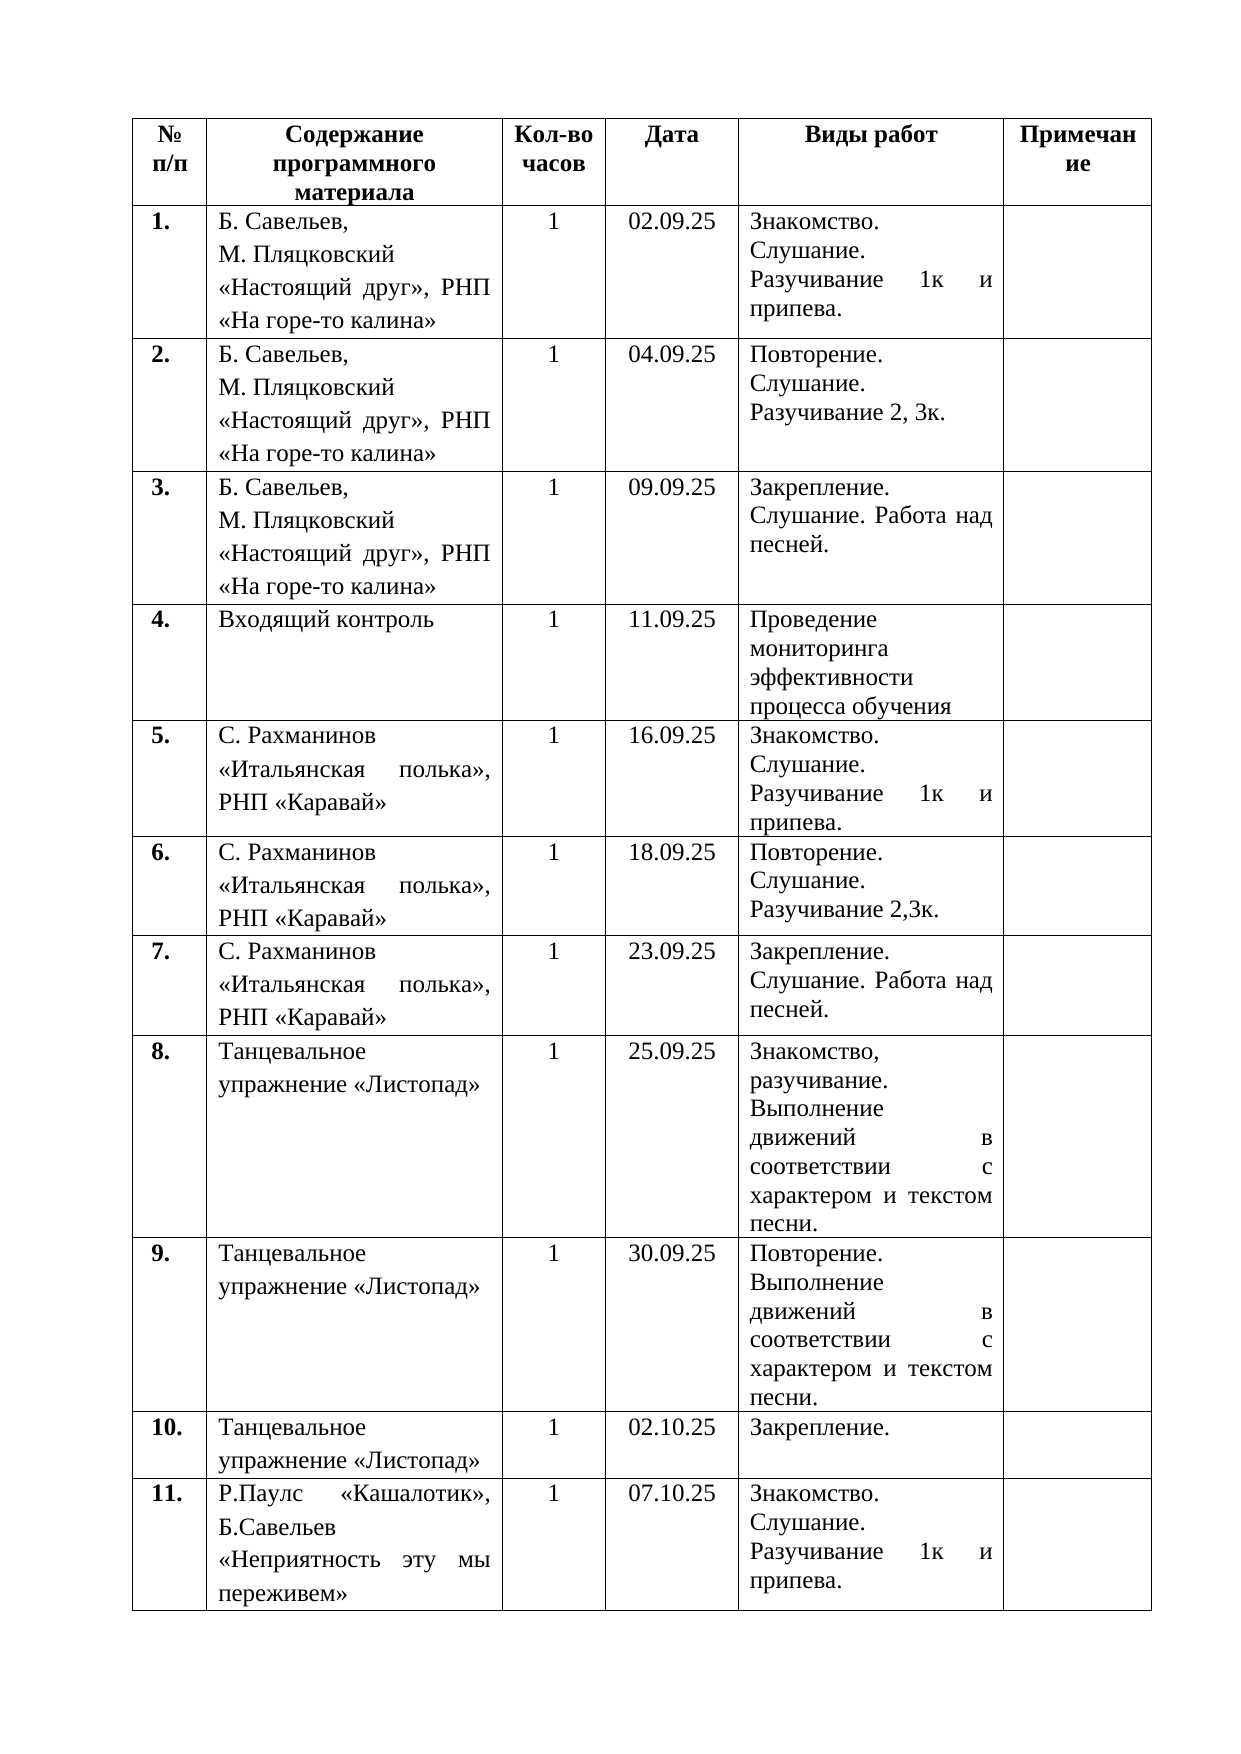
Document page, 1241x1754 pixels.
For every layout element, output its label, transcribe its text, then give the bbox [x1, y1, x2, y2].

table_cell 02.09.25 [606, 206, 738, 338]
table_cell 04.09.25 [606, 339, 738, 471]
table_header Виды работ [739, 119, 1003, 205]
table_cell [1004, 1412, 1151, 1477]
table_cell Б. Савельев, М. Пляцковский «Настоящий друг», РНП «На горе-то калина» [207, 206, 502, 338]
table_cell [1004, 1036, 1151, 1237]
table_cell 1 [503, 837, 605, 935]
table_cell Входящий контроль [207, 605, 502, 719]
table_cell Знакомство. Слушание. Разучивание 1к и припева. [739, 206, 1003, 338]
table_cell [133, 1479, 206, 1610]
table_cell Повторение. Слушание. Разучивание 2, 3к. [739, 339, 1003, 471]
table_cell 1 [503, 605, 605, 719]
table_cell 1 [503, 472, 605, 603]
table_cell С. Рахманинов «Итальянская полька», РНП «Каравай» [207, 936, 502, 1035]
table_cell [1004, 837, 1151, 935]
table_cell [133, 1036, 206, 1237]
table_cell С. Рахманинов «Итальянская полька», РНП «Каравай» [207, 837, 502, 935]
table_cell Б. Савельев, М. Пляцковский «Настоящий друг», РНП «На горе-то калина» [207, 472, 502, 603]
table_cell Повторение. Слушание. Разучивание 2,3к. [739, 837, 1003, 935]
table_cell 1 [503, 1479, 605, 1610]
table_cell 18.09.25 [606, 837, 738, 935]
table_cell [133, 206, 206, 338]
table_header Кол-во часов [503, 119, 605, 205]
table_cell Повторение. Выполнение движений в соответствии с характером и текстом песни. [739, 1238, 1003, 1411]
table_cell Знакомство, разучивание. Выполнение движений в соответствии с характером и текстом песни. [739, 1036, 1003, 1237]
table_cell Танцевальное упражнение «Листопад» [207, 1238, 502, 1411]
table_cell 1 [503, 1412, 605, 1477]
table_cell [133, 936, 206, 1035]
table_header Примечание [1004, 119, 1151, 205]
table_cell 1 [503, 1036, 605, 1237]
table_cell Проведение мониторинга эффективности процесса обучения [739, 605, 1003, 719]
table_cell 11.09.25 [606, 605, 738, 719]
table_cell 09.09.25 [606, 472, 738, 603]
table_cell [1004, 605, 1151, 719]
table_cell [1004, 1479, 1151, 1610]
table_cell Знакомство. Слушание. Разучивание 1к и припева. [739, 1479, 1003, 1610]
table_cell 30.09.25 [606, 1238, 738, 1411]
table_cell 1 [503, 1238, 605, 1411]
table_cell Закрепление. [739, 1412, 1003, 1477]
table_cell 1 [503, 206, 605, 338]
table_header Содержание программного материала [207, 119, 502, 205]
table_cell 02.10.25 [606, 1412, 738, 1477]
table_cell [133, 721, 206, 836]
table_cell [133, 472, 206, 603]
table_cell 23.09.25 [606, 936, 738, 1035]
table_cell С. Рахманинов «Итальянская полька», РНП «Каравай» [207, 721, 502, 836]
table_cell [133, 837, 206, 935]
table_cell [133, 1412, 206, 1477]
table_cell 1 [503, 721, 605, 836]
table_header № п/п [133, 119, 206, 205]
table_cell [133, 339, 206, 471]
table_cell 25.09.25 [606, 1036, 738, 1237]
table_cell [1004, 1238, 1151, 1411]
table_cell 07.10.25 [606, 1479, 738, 1610]
table_cell Закрепление. Слушание. Работа над песней. [739, 472, 1003, 603]
table_cell [133, 1238, 206, 1411]
table_cell [1004, 472, 1151, 603]
table_cell Б. Савельев, М. Пляцковский «Настоящий друг», РНП «На горе-то калина» [207, 339, 502, 471]
table_cell Танцевальное упражнение «Листопад» [207, 1412, 502, 1477]
table_cell [1004, 206, 1151, 338]
table_cell Знакомство. Слушание. Разучивание 1к и припева. [739, 721, 1003, 836]
table_cell 16.09.25 [606, 721, 738, 836]
table_cell [133, 605, 206, 719]
table_cell Танцевальное упражнение «Листопад» [207, 1036, 502, 1237]
table_cell [1004, 936, 1151, 1035]
table_header Дата [606, 119, 738, 205]
table_cell [1004, 721, 1151, 836]
table_cell 1 [503, 936, 605, 1035]
table_cell Закрепление. Слушание. Работа над песней. [739, 936, 1003, 1035]
table_cell 1 [503, 339, 605, 471]
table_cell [207, 1479, 502, 1610]
table_cell [1004, 339, 1151, 471]
